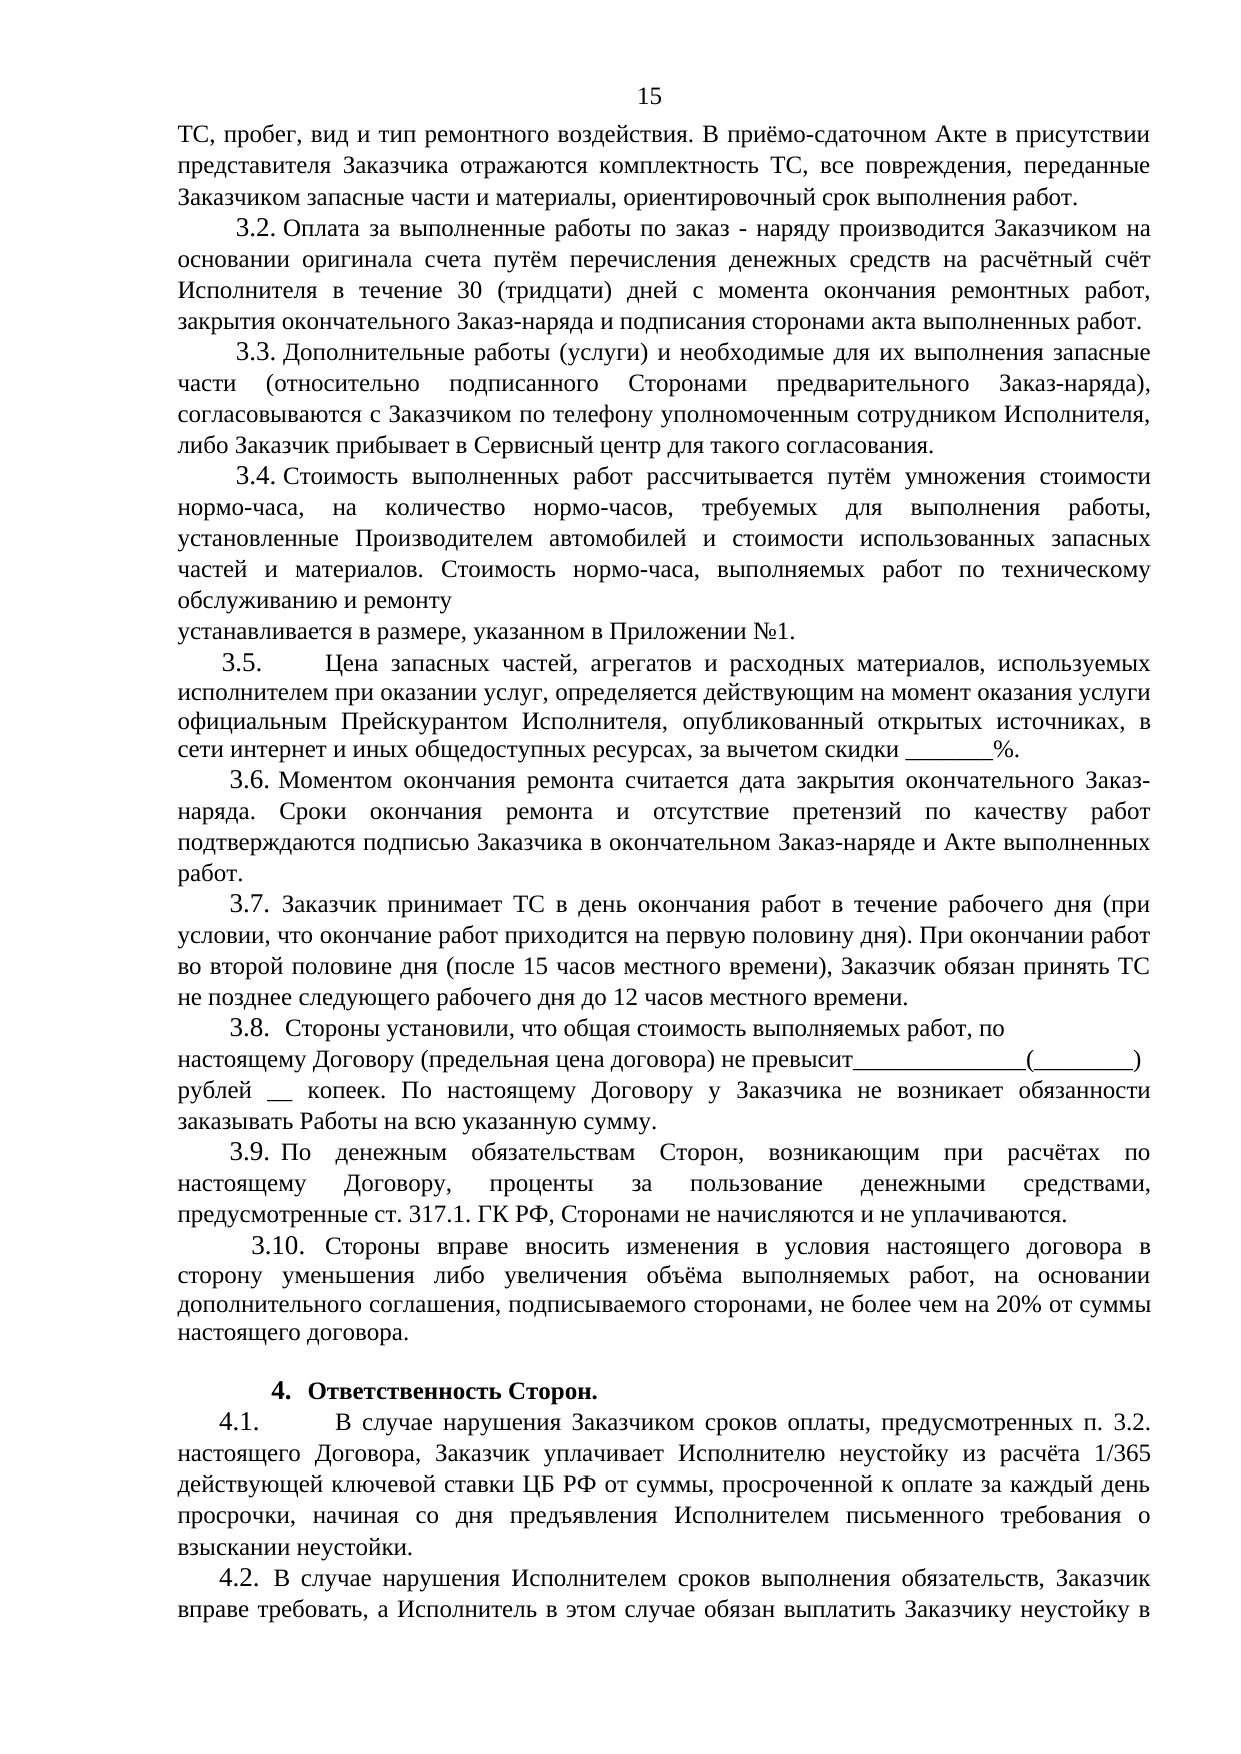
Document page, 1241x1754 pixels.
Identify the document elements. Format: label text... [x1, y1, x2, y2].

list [177, 118, 1152, 211]
list В случае нарушения Заказчиком сроков оплаты, предусмотренных п. 3.2. настоящего Договора, Заказчик уплачивает Исполнителю неустойку из расчёта 1/365 действующей ключевой ставки ЦБ РФ от суммы, просроченной к оплате за каждый день просрочки, начиная со дня предъявления Исполнителем письменного требования о взыскании неустойки. [177, 1406, 1152, 1561]
list Цена запасных частей, агрегатов и расходных материалов, используемых исполнителем при оказании услуг, определяется действующим на момент оказания услуги официальным Прейскурантом Исполнителя, опубликованный открытых источниках, в сети интернет и иных общедоступных ресурсах, за вычетом скидки _______%. [177, 646, 1152, 763]
list Заказчик принимает ТС в день окончания работ в течение рабочего дня (при условии, что окончание работ приходится на первую половину дня). При окончании работ во второй половине дня (после 15 часов местного времени), Заказчик обязан принять ТС не позднее следующего рабочего дня до 12 часов местного времени. [177, 887, 1152, 1012]
list Моментом окончания ремонта считается дата закрытия окончательного Заказ- наряда. Сроки окончания ремонта и отсутствие претензий по качеству работ подтверждаются подписью Заказчика в окончательном Заказ-наряде и Акте выполненных работ. [177, 763, 1152, 887]
list Оплата за выполненные работы по заказ - наряду производится Заказчиком на основании оригинала счета путём перечисления денежных средств на расчётный счёт Исполнителя в течение 30 (тридцати) дней с момента окончания ремонтных работ, закрытия окончательного Заказ-наряда и подписания сторонами акта выполненных работ. [177, 211, 1152, 335]
text устанавливается в размере, указанном в Приложении №1. [177, 615, 1152, 646]
list Стоимость выполненных работ рассчитывается путём умножения стоимости нормо-часа, на количество нормо-часов, требуемых для выполнения работы, установленные Производителем автомобилей и стоимости использованных запасных частей и материалов. Стоимость нормо-часа, выполняемых работ по техническому обслуживанию и ремонту [177, 459, 1152, 615]
list Стороны вправе вносить изменения в условия настоящего договора в сторону уменьшения либо увеличения объёма выполняемых работ, на основании дополнительного соглашения, подписываемого сторонами, не более чем на 20% от суммы настоящего договора. [177, 1229, 1152, 1346]
list Стороны установили, что общая стоимость выполняемых работ, по [177, 1012, 1152, 1043]
list По денежным обязательствам Сторон, возникающим при расчётах по настоящему Договору, проценты за пользование денежными средствами, предусмотренные ст. 317.1. ГК РФ, Сторонами не начисляются и не уплачиваются. [177, 1136, 1152, 1229]
text настоящему Договору (предельная цена договора) не превысит ( ) рублей __ копеек. По настоящему Договору у Заказчика не возникает обязанности заказывать Работы на всю указанную сумму. [177, 1043, 1152, 1136]
list Ответственность Сторон. [271, 1375, 1152, 1406]
list Дополнительные работы (услуги) и необходимые для их выполнения запасные части (относительно подписанного Сторонами предварительного Заказ-наряда), согласовываются с Заказчиком по телефону уполномоченным сотрудником Исполнителя, либо Заказчик прибывает в Сервисный центр для такого согласования. [177, 335, 1152, 459]
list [177, 1561, 1152, 1623]
